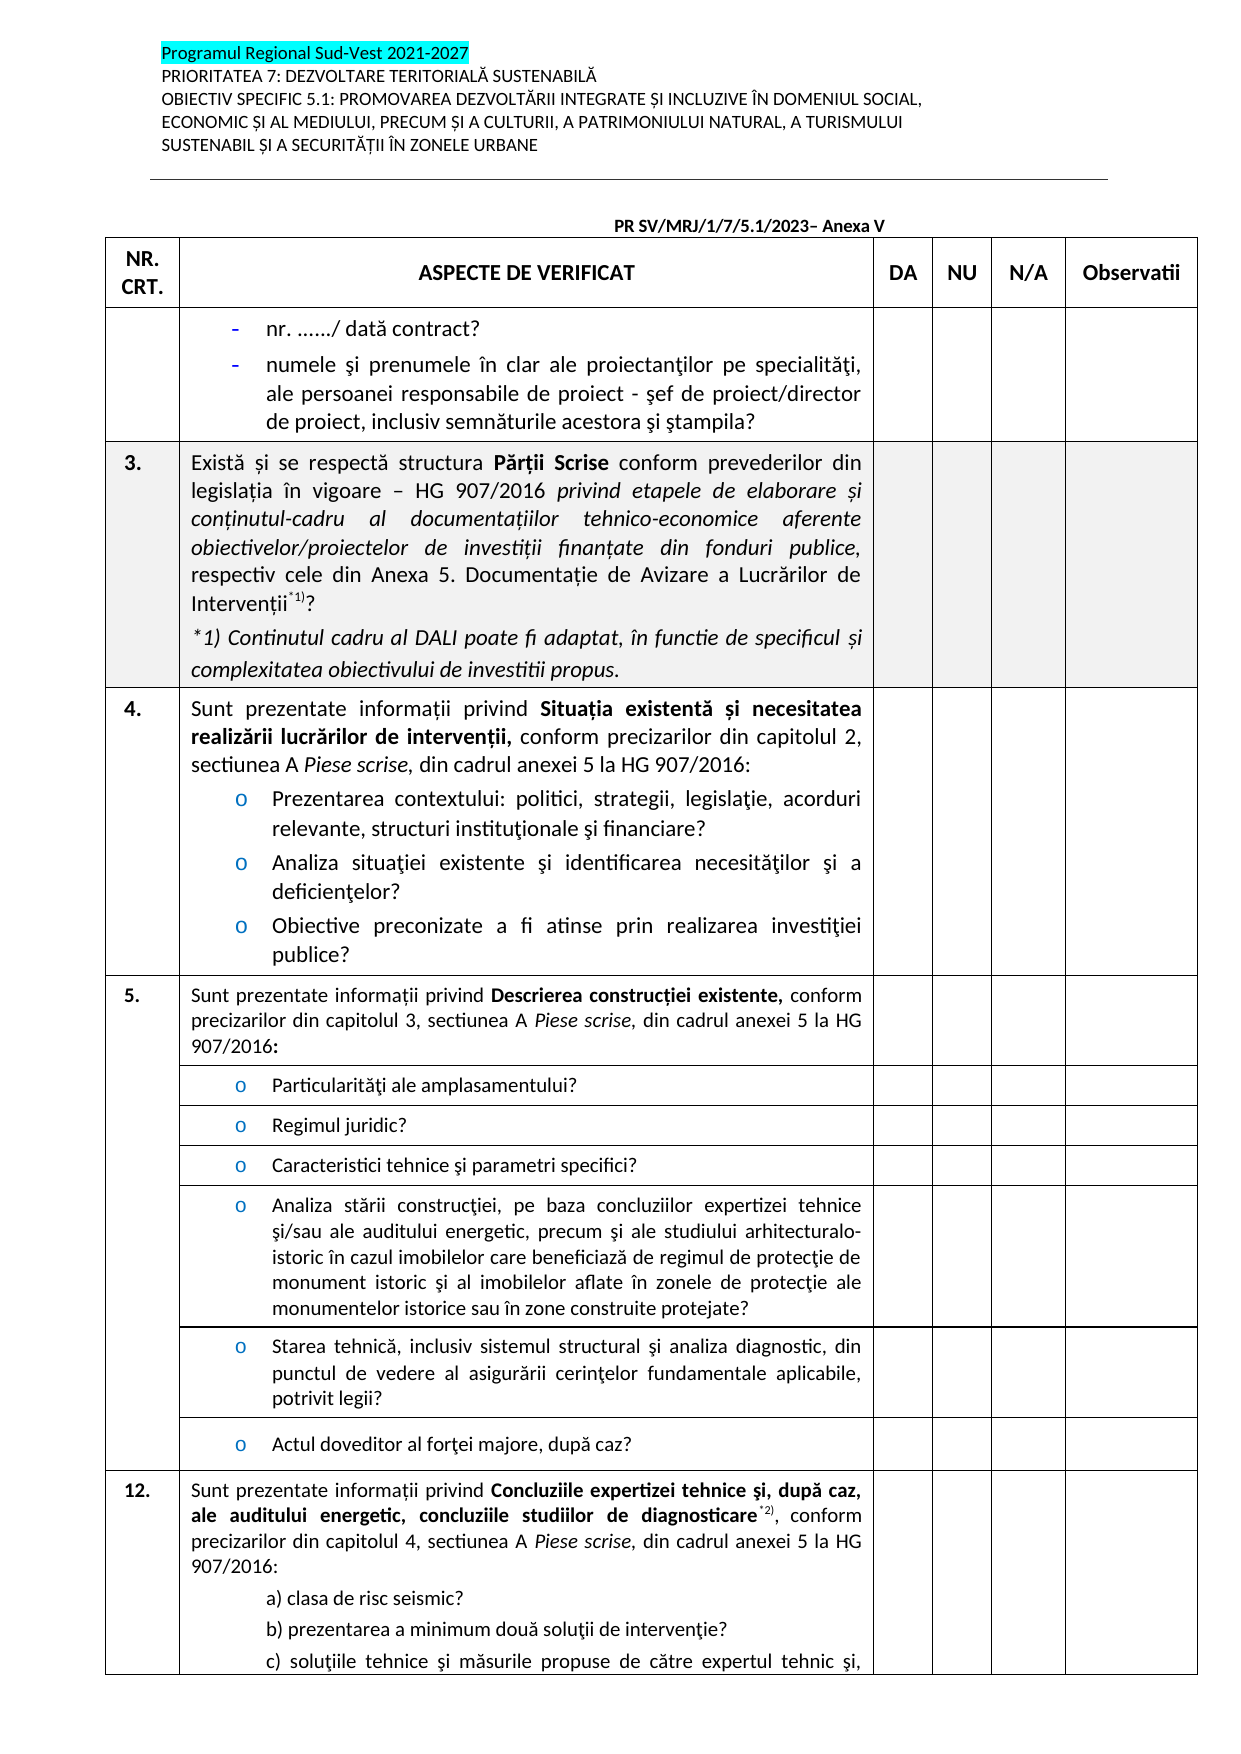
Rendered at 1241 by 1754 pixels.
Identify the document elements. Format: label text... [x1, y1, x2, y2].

table_cell [933, 688, 991, 975]
table_cell [1066, 1471, 1197, 1674]
table_cell [1066, 308, 1197, 441]
table_cell [874, 1418, 932, 1470]
table_cell [992, 1106, 1065, 1145]
table_cell [992, 442, 1065, 687]
table_cell Sunt prezentate informații privind Descrierea construcţiei existente, conform precizarilor din capitolul 3, sectiunea A Piese scrise, din cadrul anexei 5 la HG 907/2016: [180, 976, 873, 1065]
table_cell [992, 1066, 1065, 1105]
table_cell [992, 1418, 1065, 1470]
table_cell [874, 688, 932, 975]
table_cell [874, 1106, 932, 1145]
table_cell [933, 976, 991, 1065]
table_cell [874, 1471, 932, 1674]
table_cell [933, 1418, 991, 1470]
table_header Observatii [1066, 238, 1197, 307]
table_cell [933, 1146, 991, 1185]
table_header NU [933, 238, 991, 307]
table_cell [933, 442, 991, 687]
table_cell Particularităţi ale amplasamentului? [180, 1066, 873, 1105]
table_cell Sunt prezentate informații privind Situaţia existentă şi necesitatea realizării lucrărilor de intervenţii, conform precizarilor din capitolul 2, sectiunea A Piese scrise, din cadrul anexei 5 la HG 907/2016: Prezentarea contextului: politici, strategii, legislaţie, acorduri relevante, structuri instituţionale şi financiare? Analiza situaţiei existente şi identificarea necesităţilor şi a deficienţelor? Obiective preconizate a fi atinse prin realizarea investiţiei publice? [180, 688, 873, 975]
table_cell [1066, 1066, 1197, 1105]
table_cell [1066, 1328, 1197, 1417]
table_cell [933, 1106, 991, 1145]
table_cell [992, 1328, 1065, 1417]
table_cell [992, 1146, 1065, 1185]
table_cell [874, 308, 932, 441]
table_cell Starea tehnică, inclusiv sistemul structural şi analiza diagnostic, din punctul de vedere al asigurării cerinţelor fundamentale aplicabile, potrivit legii? [180, 1328, 873, 1417]
table_cell Caracteristici tehnice şi parametri specifici? [180, 1146, 873, 1185]
table_cell [933, 1471, 991, 1674]
table_cell Regimul juridic? [180, 1106, 873, 1145]
table_cell [933, 308, 991, 441]
table_cell [992, 308, 1065, 441]
table_cell [874, 442, 932, 687]
table_cell [992, 976, 1065, 1065]
table_cell [874, 1066, 932, 1105]
table_cell [1066, 976, 1197, 1065]
table_cell Actul doveditor al forţei majore, după caz? [180, 1418, 873, 1470]
table_header N/A [992, 238, 1065, 307]
table_cell [874, 1328, 932, 1417]
table_cell [992, 688, 1065, 975]
table_cell [933, 1066, 991, 1105]
table_cell [874, 1186, 932, 1326]
table_cell [106, 976, 179, 1470]
table_cell [1066, 1146, 1197, 1185]
table_cell Există și se respectă structura Părții Scrise conform prevederilor din legislația în vigoare – HG 907/2016 privind etapele de elaborare şi conţinutul-cadru al documentaţiilor tehnico-economice aferente obiectivelor/proiectelor de investiţii finanţate din fonduri publice, respectiv cele din Anexa 5. Documentaţie de Avizare a Lucrărilor de Intervenţii*1)? *1) Continutul cadru al DALI poate fi adaptat, în functie de specificul și complexitatea obiectivului de investitii propus. [180, 442, 873, 687]
table_cell [933, 1328, 991, 1417]
table_header DA [874, 238, 932, 307]
table_cell [1066, 1186, 1197, 1326]
table_cell [874, 1146, 932, 1185]
table_header ASPECTE DE VERIFICAT [180, 238, 873, 307]
table_cell [106, 688, 179, 975]
table_cell [1066, 688, 1197, 975]
table_cell Analiza stării construcţiei, pe baza concluziilor expertizei tehnice şi/sau ale auditului energetic, precum şi ale studiului arhitecturalo-istoric în cazul imobilelor care beneficiază de regimul de protecţie de monument istoric şi al imobilelor aflate în zonele de protecţie ale monumentelor istorice sau în zone construite protejate? [180, 1186, 873, 1326]
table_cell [180, 308, 873, 441]
table_cell [933, 1186, 991, 1326]
table_cell [1066, 1418, 1197, 1470]
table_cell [180, 1471, 873, 1674]
table_cell [1066, 1106, 1197, 1145]
table_header NR. CRT. [106, 238, 179, 307]
table_cell [106, 442, 179, 687]
table_cell [106, 1471, 179, 1674]
table_cell [874, 976, 932, 1065]
table_cell [992, 1471, 1065, 1674]
table_cell [1066, 442, 1197, 687]
table_cell [106, 308, 179, 441]
table_cell [992, 1186, 1065, 1326]
